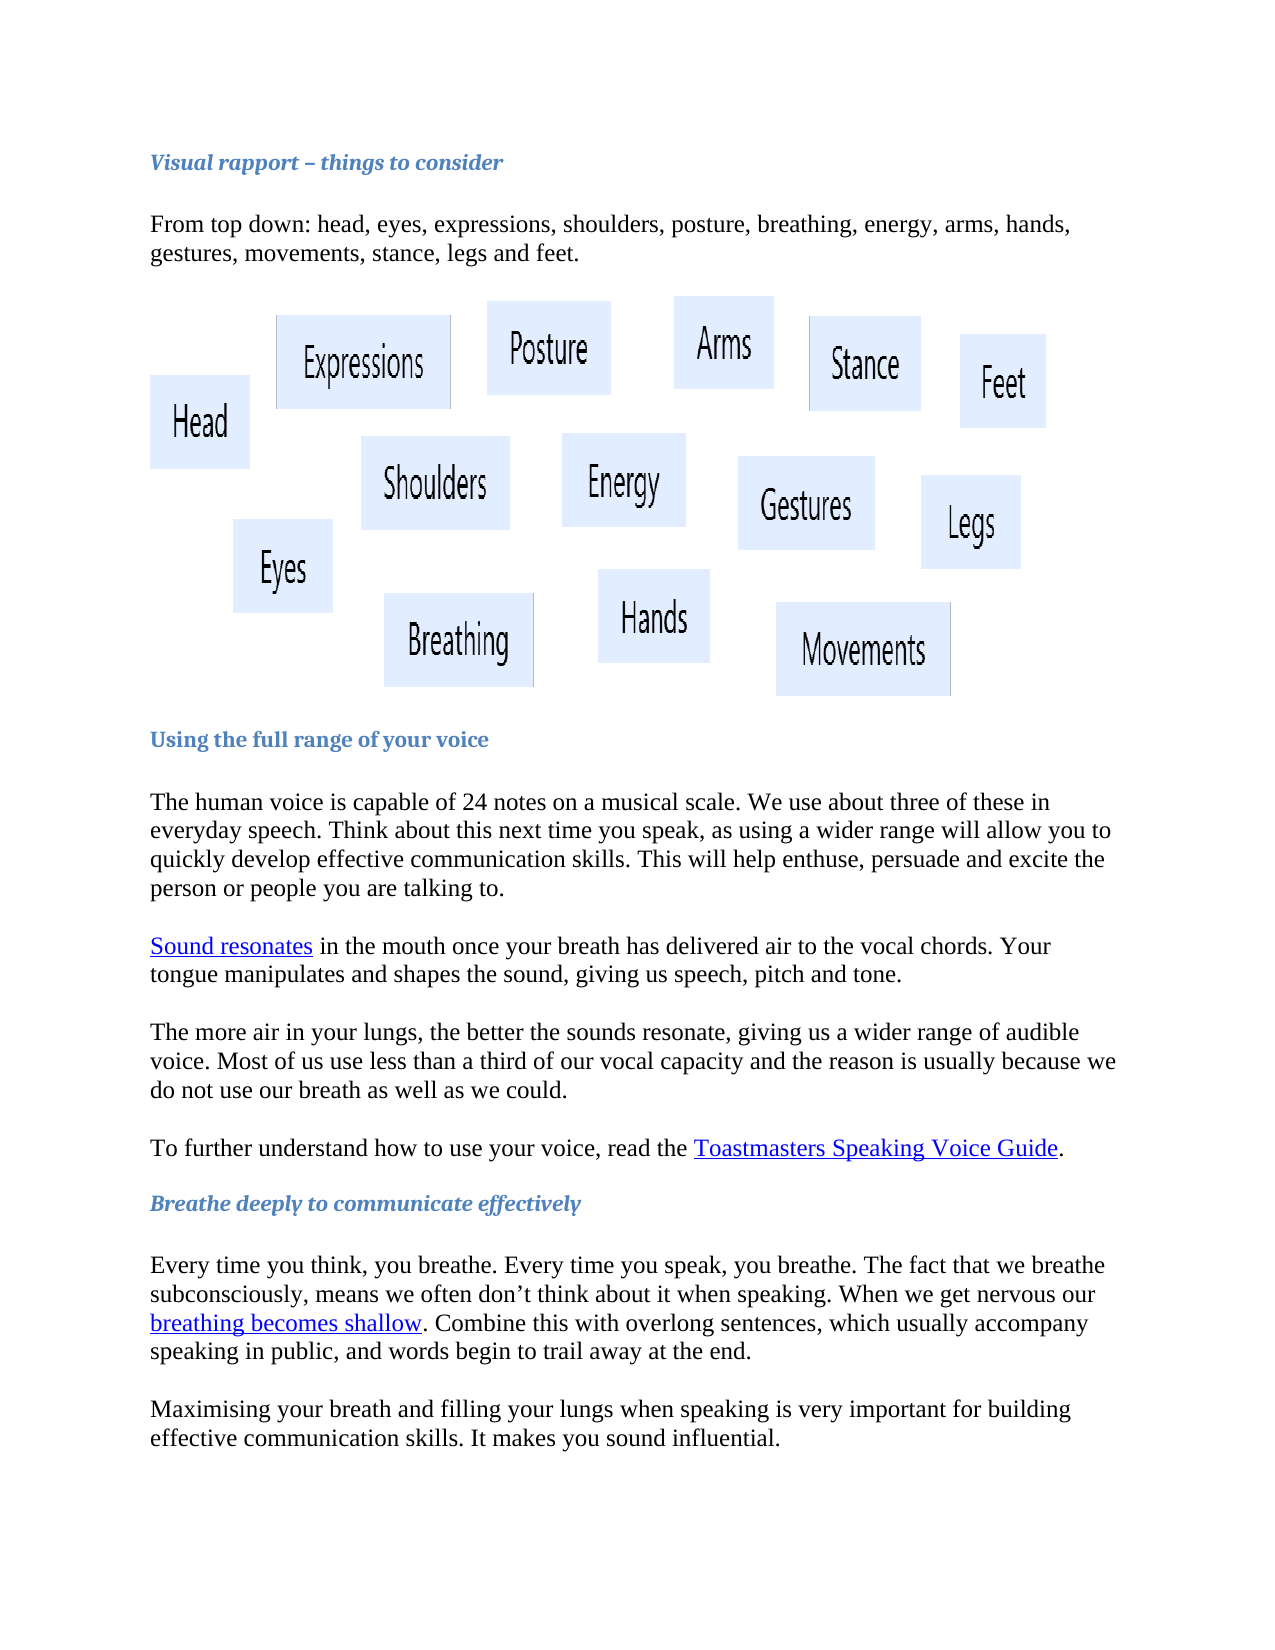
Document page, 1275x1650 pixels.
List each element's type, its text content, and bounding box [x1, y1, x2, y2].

text From top down: head, eyes, expressions, shoulders, posture, breathing, energy, arms, hands, gestures, movements, stance, legs and feet. [150, 209, 1125, 267]
text To further understand how to use your voice, read the Toastmasters Speaking Voice Guide. [150, 1133, 1125, 1162]
picture [150, 296, 1047, 703]
text The more air in your lungs, the better the sounds resonate, giving us a wider range of audible voice. Most of us use less than a third of our vocal capacity and the reason is usually because we do not use our breath as well as we could. [150, 1017, 1125, 1104]
text Maximising your breath and filling your lungs when speaking is very important for building effective communication skills. It makes you sound influential. [150, 1394, 1125, 1452]
text Every time you think, you breathe. Every time you speak, you breathe. The fact that we breathe subconsciously, means we often don’t think about it when speaking. When we get nervous our breathing becomes shallow. Combine this with overlong sentences, which usually accompany speaking in public, and words begin to trail away at the end. [150, 1250, 1125, 1365]
text The human voice is capable of 24 notes on a musical scale. We use about three of these in everyday speech. Think about this next time you speak, as using a wider range will allow you to quickly develop effective communication skills. This will help enthuse, persuade and excite the person or people you are talking to. [150, 787, 1125, 902]
subtitle Visual rapport – things to consider [150, 150, 1125, 176]
text Sound resonates in the mouth once your breath has delivered air to the vocal chords. Your tongue manipulates and shapes the sound, giving us speech, pitch and tone. [150, 931, 1125, 988]
subtitle Breathe deeply to communicate effectively [150, 1191, 1125, 1217]
subtitle Using the full range of your voice [150, 727, 1125, 753]
